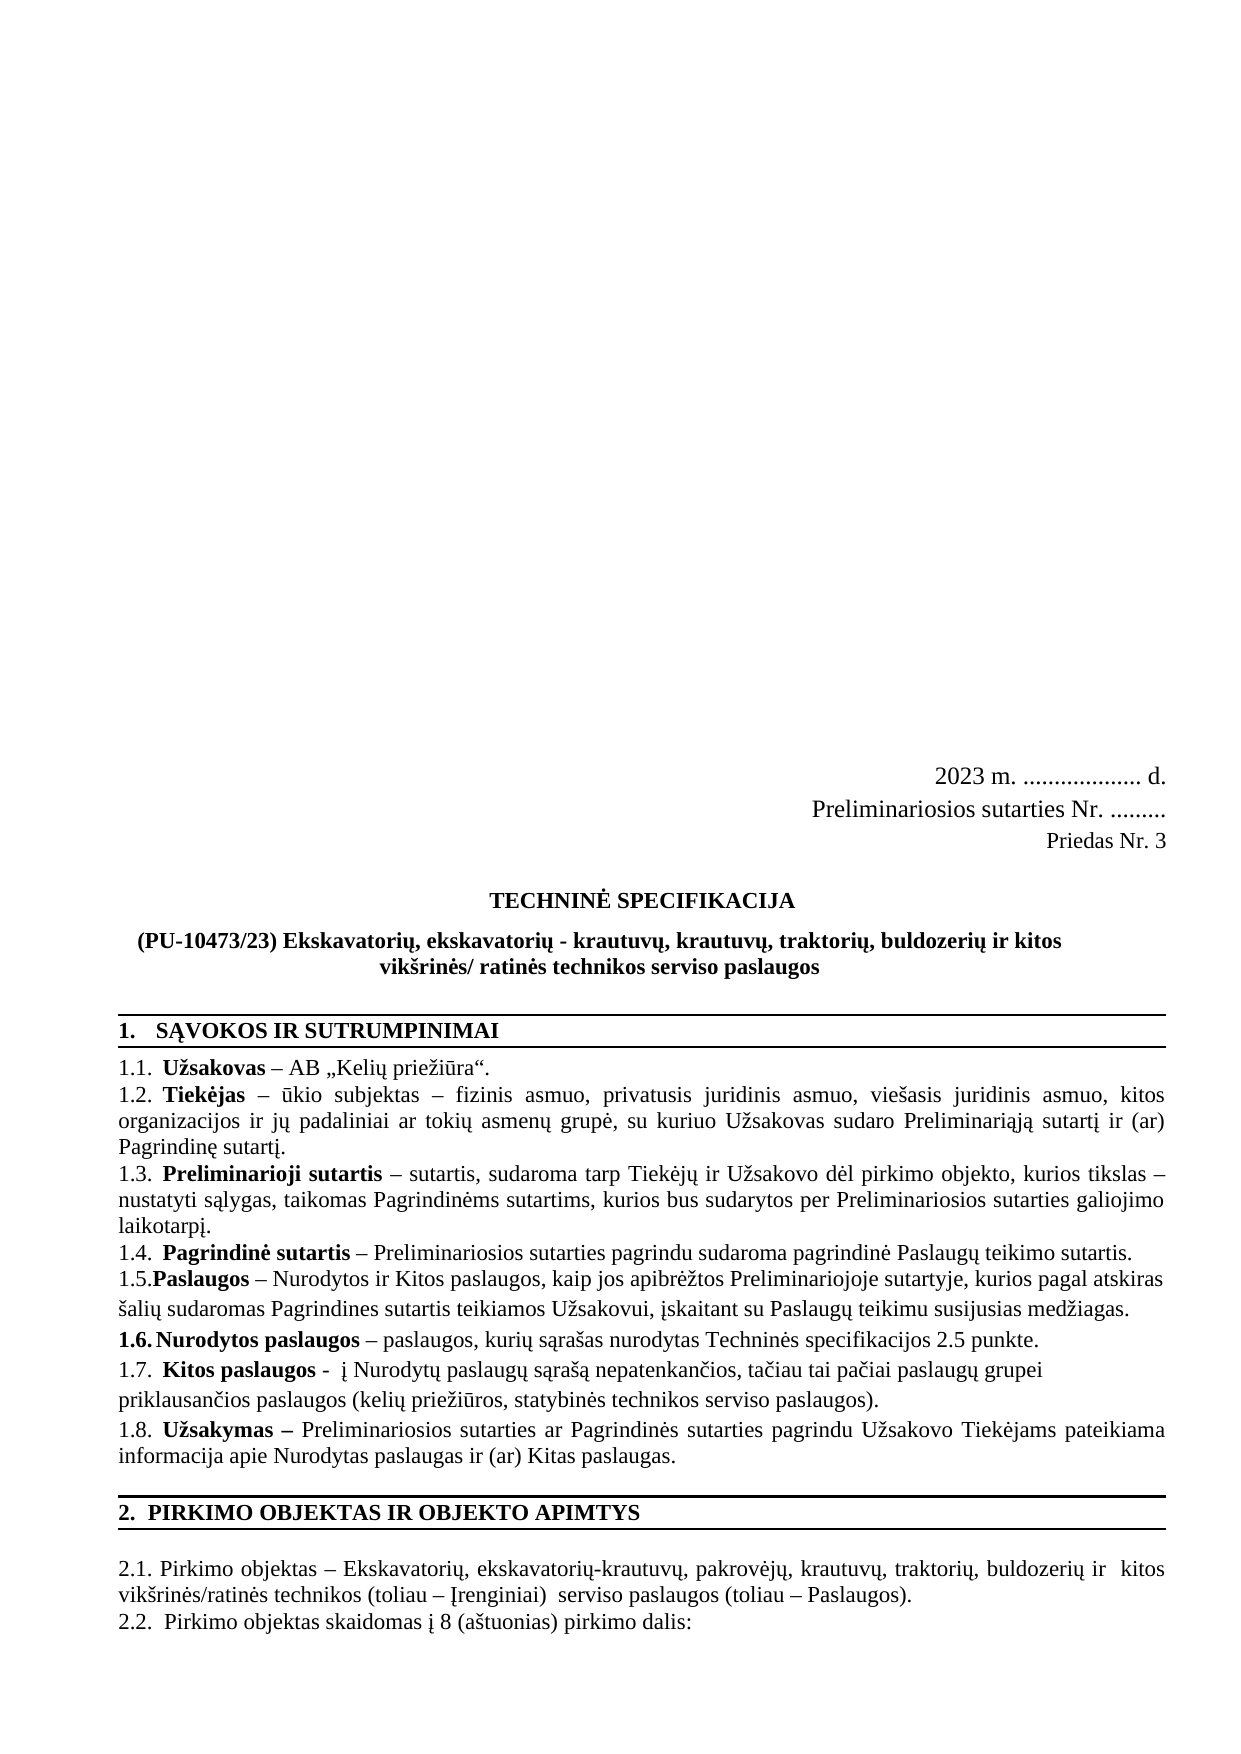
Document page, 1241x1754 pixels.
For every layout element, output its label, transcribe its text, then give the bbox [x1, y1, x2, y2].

text Preliminariosios sutarties Nr. ......... [177, 794, 1166, 823]
text 1.4. Pagrindinė sutartis – Preliminariosios sutarties pagrindu sudaroma pagrindinė Paslaugų teikimo sutartis. [118, 1239, 1166, 1265]
list Kitos paslaugos - į Nurodytų paslaugų sąrašą nepatenkančios, tačiau tai pačiai paslaugų grupei priklausančios paslaugos (kelių priežiūros, statybinės technikos serviso paslaugos). [118, 1356, 1164, 1412]
list SĄVOKOS IR SUTRUMPINIMAI [118, 1016, 1166, 1046]
text 1.3. Preliminarioji sutartis – sutartis, sudaroma tarp Tiekėjų ir Užsakovo dėl pirkimo objekto, kurios tikslas – nustatyti sąlygas, taikomas Pagrindinėms sutartims, kurios bus sudarytos per Preliminariosios sutarties galiojimo laikotarpį. [118, 1160, 1166, 1239]
text 1.1. Užsakovas – AB „Kelių priežiūra“. [118, 1054, 1166, 1081]
list Nurodytos paslaugos – paslaugos, kurių sąrašas nurodytas Techninės specifikacijos 2.5 punkte. [118, 1326, 1164, 1352]
text 1.2. Tiekėjas – ūkio subjektas – fizinis asmuo, privatusis juridinis asmuo, viešasis juridinis asmuo, kitos organizacijos ir jų padaliniai ar tokių asmenų grupė, su kuriuo Užsakovas sudaro Preliminariąją sutartį ir (ar) Pagrindinę sutartį. [118, 1081, 1166, 1160]
text (PU-10473/23) Ekskavatorių, ekskavatorių - krautuvų, krautuvų, traktorių, buldozerių ir kitos vikšrinės/ ratinės technikos serviso paslaugos [118, 927, 1081, 980]
list PIRKIMO OBJEKTAS IR OBJEKTO APIMTYS [118, 1498, 1166, 1528]
text Priedas Nr. 3 [118, 827, 1166, 853]
text 1.5.Paslaugos – Nurodytos ir Kitos paslaugos, kaip jos apibrėžtos Preliminariojoje sutartyje, kurios pagal atskiras šalių sudaromas Pagrindines sutartis teikiamos Užsakovui, įskaitant su Paslaugų teikimu susijusias medžiagas. [118, 1265, 1164, 1322]
text 2.1. Pirkimo objektas – Ekskavatorių, ekskavatorių-krautuvų, pakrovėjų, krautuvų, traktorių, buldozerių ir kitos vikšrinės/ratinės technikos (toliau – Įrenginiai) serviso paslaugos (toliau – Paslaugos). [118, 1530, 1166, 1608]
text TECHNINĖ SPECIFIKACIJA [118, 887, 1166, 914]
text 2023 m. ................... d. [177, 761, 1166, 789]
text 1.8. Užsakymas – Preliminariosios sutarties ar Pagrindinės sutarties pagrindu Užsakovo Tiekėjams pateikiama informacija apie Nurodytas paslaugas ir (ar) Kitas paslaugas. [118, 1416, 1166, 1469]
text 2.2. Pirkimo objektas skaidomas į 8 (aštuonias) pirkimo dalis: [118, 1608, 1166, 1634]
